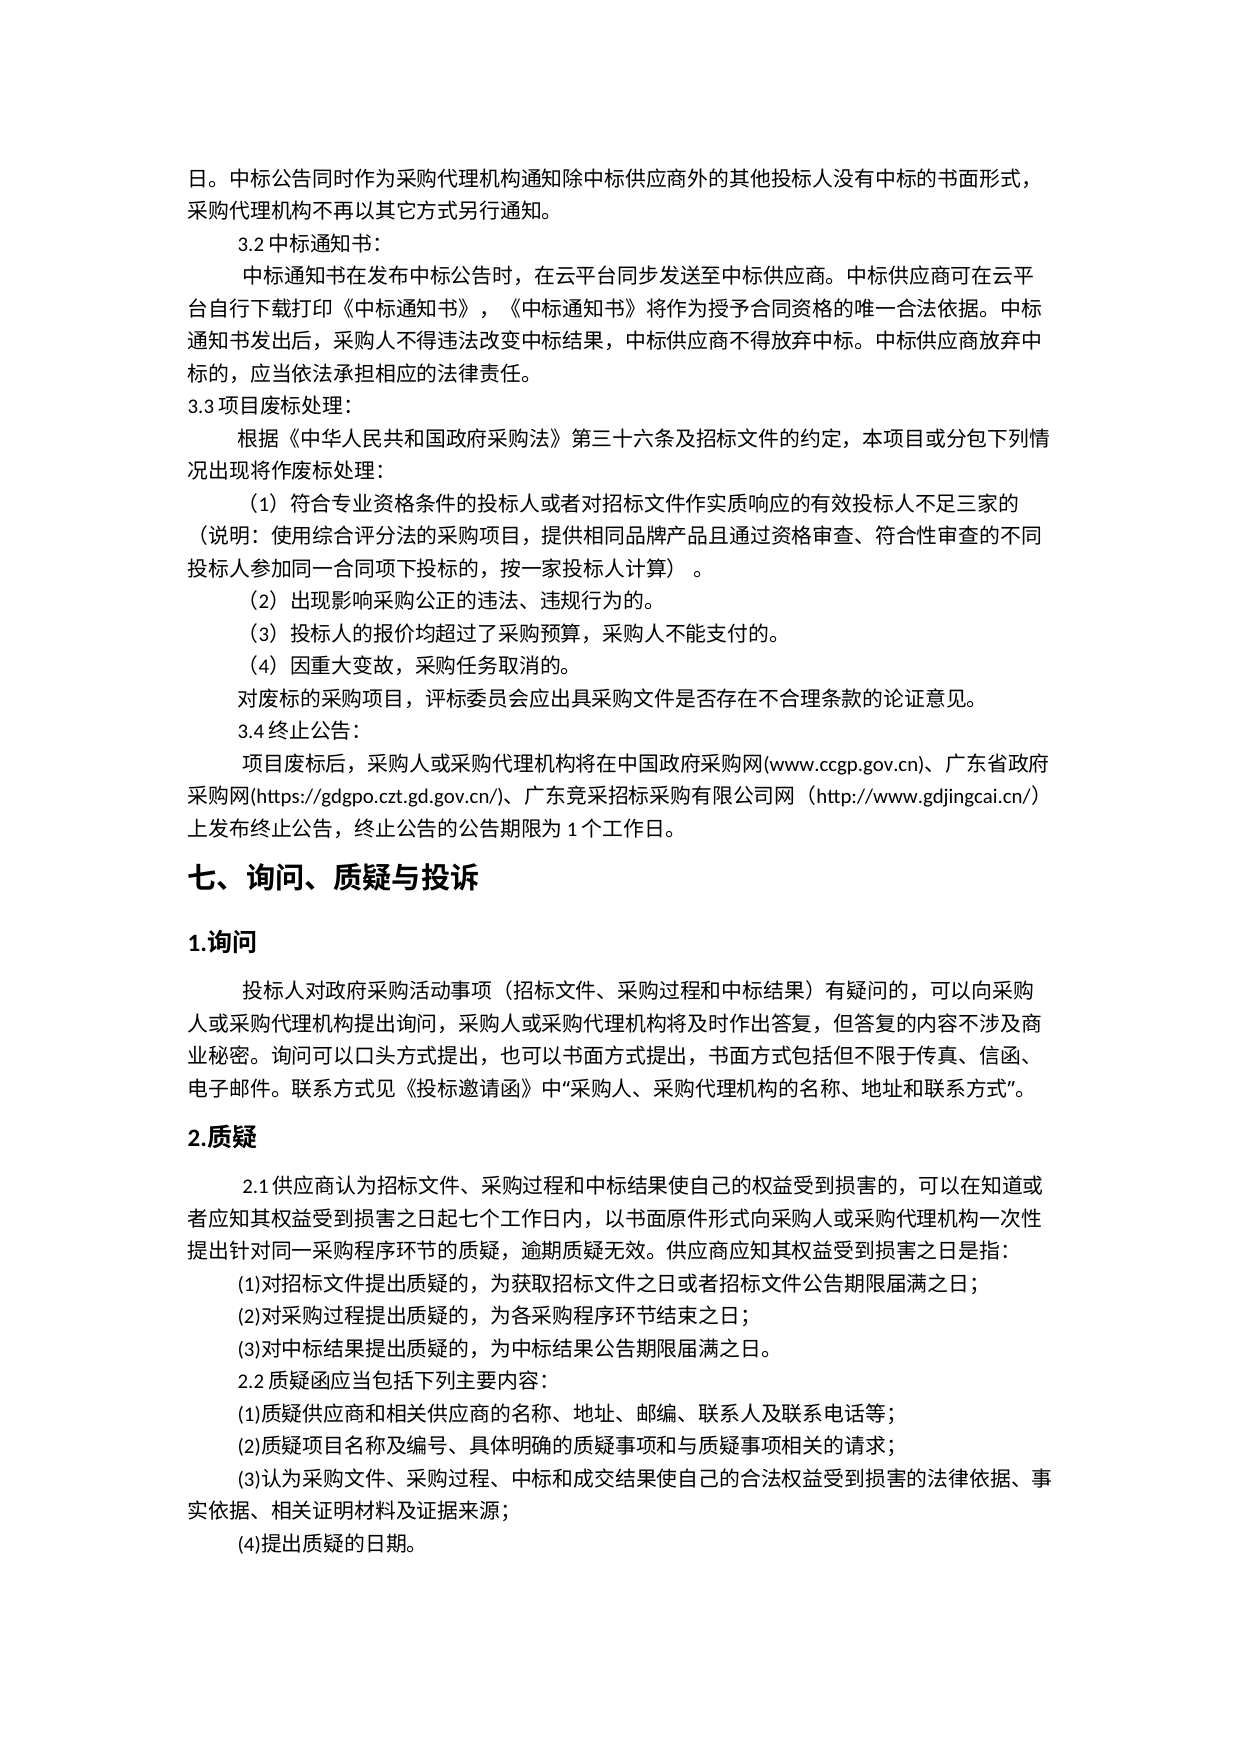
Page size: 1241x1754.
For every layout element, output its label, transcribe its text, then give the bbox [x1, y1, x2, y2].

text 对废标的采购项目，评标委员会应出具采购文件是否存在不合理条款的论证意见。 [187, 682, 1053, 714]
text (4)提出质疑的日期。 [187, 1527, 1053, 1559]
text 根据《中华人民共和国政府采购法》第三十六条及招标文件的约定，本项目或分包下列情况出现将作废标处理： [187, 422, 1053, 487]
text 投标人对政府采购活动事项（招标文件、采购过程和中标结果）有疑问的，可以向采购人或采购代理机构提出询问，采购人或采购代理机构将及时作出答复，但答复的内容不涉及商业秘密。询问可以口头方式提出，也可以书面方式提出，书面方式包括但不限于传真、信函、电子邮件。联系方式见《投标邀请函》中“采购人、采购代理机构的名称、地址和联系方式”。 [187, 974, 1053, 1104]
text 项目废标后，采购人或采购代理机构将在中国政府采购网(www.ccgp.gov.cn)、广东省政府采购网(https://gdgpo.czt.gd.gov.cn/)、广东竞采招标采购有限公司网（http://www.gdjingcai.cn/）上发布终止公告，终止公告的公告期限为1个工作日。 [187, 747, 1053, 844]
text (3)对中标结果提出质疑的，为中标结果公告期限届满之日。 [187, 1332, 1053, 1364]
text （4）因重大变故，采购任务取消的。 [187, 649, 1053, 682]
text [187, 162, 1053, 227]
text 七、询问、质疑与投诉 [187, 844, 1053, 909]
text (1)质疑供应商和相关供应商的名称、地址、邮编、联系人及联系电话等； [187, 1397, 1053, 1429]
text （2）出现影响采购公正的违法、违规行为的。 [187, 584, 1053, 617]
text (1)对招标文件提出质疑的，为获取招标文件之日或者招标文件公告期限届满之日； [187, 1267, 1053, 1299]
text （1）符合专业资格条件的投标人或者对招标文件作实质响应的有效投标人不足三家的（说明：使用综合评分法的采购项目，提供相同品牌产品且通过资格审查、符合性审查的不同投标人参加同一合同项下投标的，按一家投标人计算） 。 [187, 487, 1053, 584]
text 3.3项目废标处理： [187, 389, 1053, 422]
text (3)认为采购文件、采购过程、中标和成交结果使自己的合法权益受到损害的法律依据、事实依据、相关证明材料及证据来源； [187, 1462, 1053, 1527]
text 3.4终止公告： [187, 714, 1053, 747]
text 中标通知书在发布中标公告时，在云平台同步发送至中标供应商。中标供应商可在云平台自行下载打印《中标通知书》，《中标通知书》将作为授予合同资格的唯一合法依据。中标通知书发出后，采购人不得违法改变中标结果，中标供应商不得放弃中标。中标供应商放弃中标的，应当依法承担相应的法律责任。 [187, 259, 1053, 389]
text (2)对采购过程提出质疑的，为各采购程序环节结束之日； [187, 1299, 1053, 1332]
text （3）投标人的报价均超过了采购预算，采购人不能支付的。 [187, 617, 1053, 649]
text 1.询问 [187, 909, 1053, 974]
text 3.2中标通知书： [187, 227, 1053, 259]
text 2.1供应商认为招标文件、采购过程和中标结果使自己的权益受到损害的，可以在知道或者应知其权益受到损害之日起七个工作日内，以书面原件形式向采购人或采购代理机构一次性提出针对同一采购程序环节的质疑，逾期质疑无效。供应商应知其权益受到损害之日是指： [187, 1169, 1053, 1267]
text 2.2质疑函应当包括下列主要内容： [187, 1364, 1053, 1397]
text (2)质疑项目名称及编号、具体明确的质疑事项和与质疑事项相关的请求； [187, 1429, 1053, 1462]
text 2.质疑 [187, 1104, 1053, 1169]
